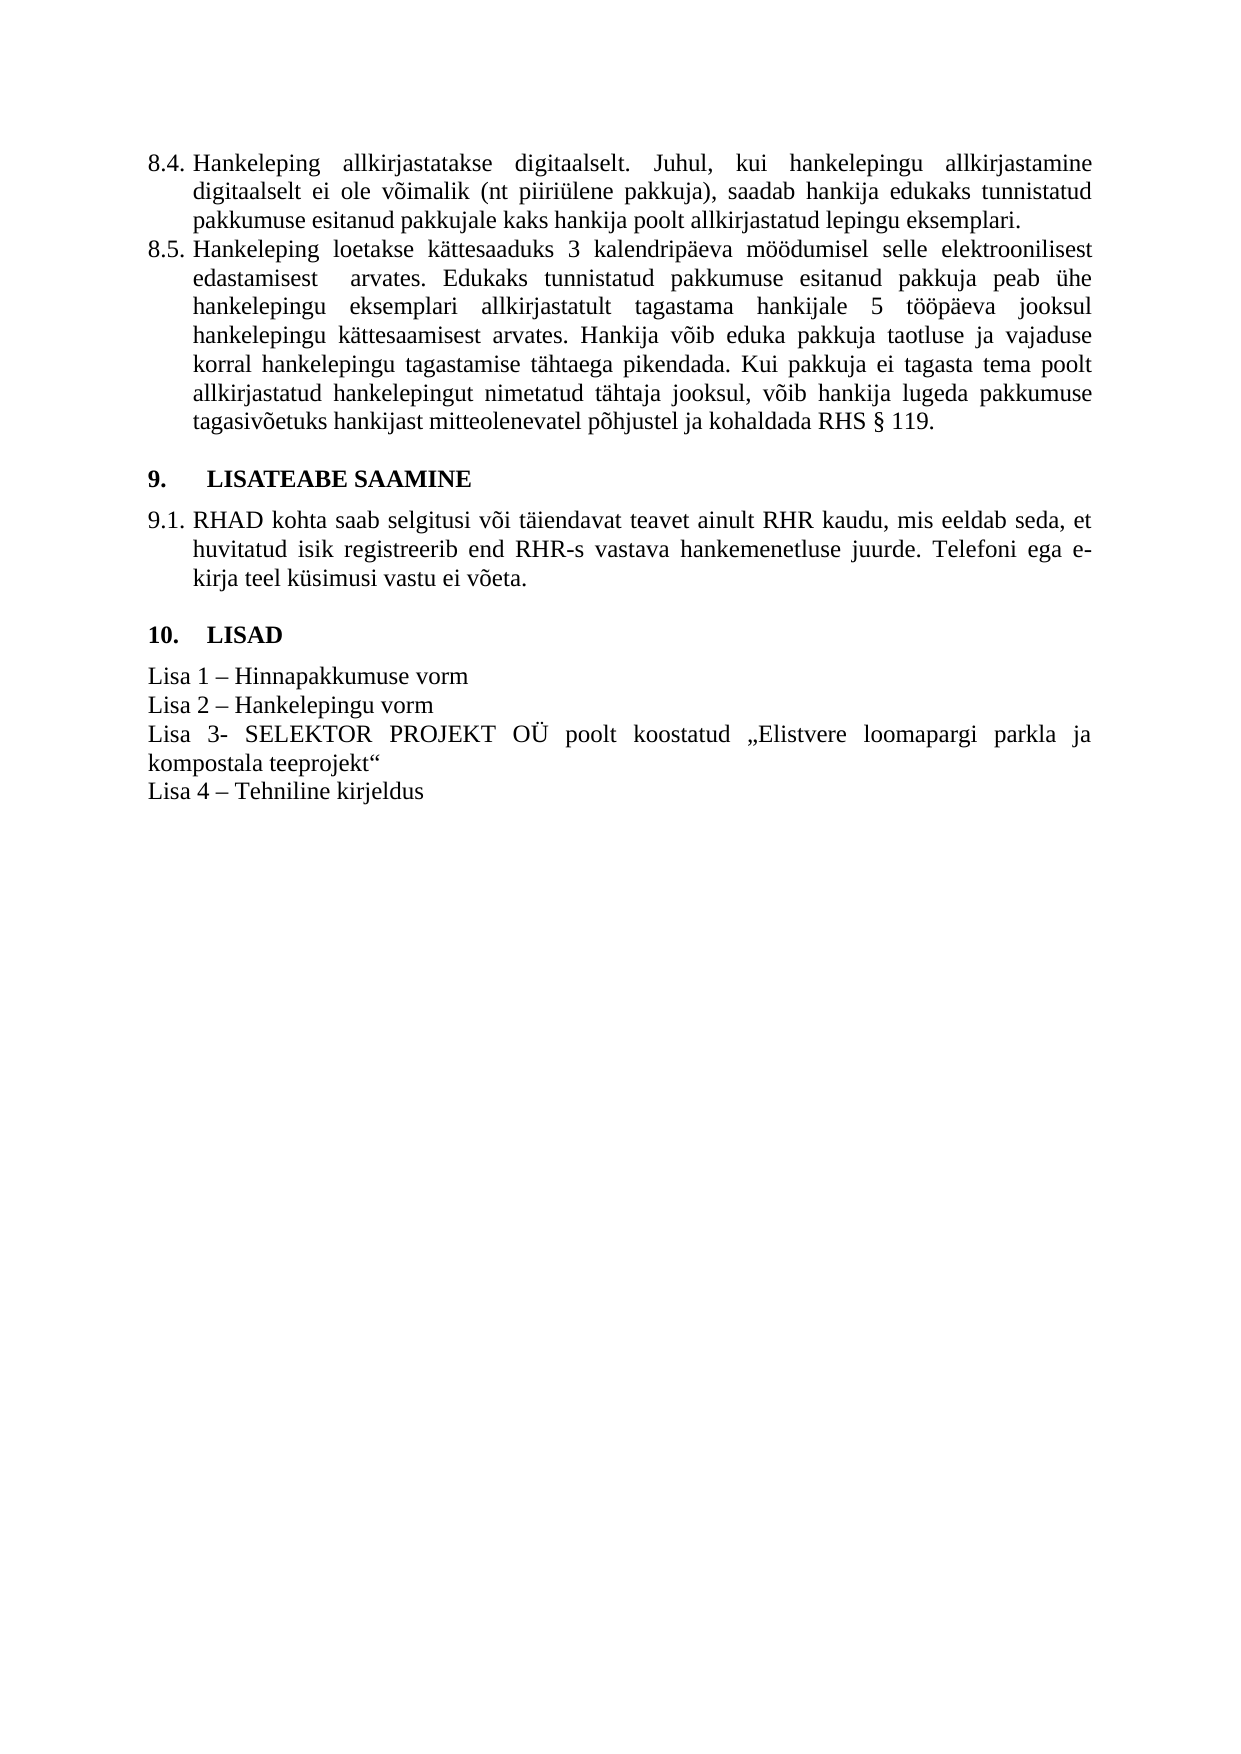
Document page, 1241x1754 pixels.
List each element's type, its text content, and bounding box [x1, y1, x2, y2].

text Hankeleping allkirjastatakse digitaalselt. Juhul, kui hankelepingu allkirjastamine digitaalselt ei ole võimalik (nt piiriülene pakkuja), saadab hankija edukaks tunnistatud pakkumuse esitanud pakkujale kaks hankija poolt allkirjastatud lepingu eksemplari. [148, 148, 1093, 234]
text Hankeleping loetakse kättesaaduks 3 kalendripäeva möödumisel selle elektroonilisest edastamisest arvates. Edukaks tunnistatud pakkumuse esitanud pakkuja peab ühe hankelepingu eksemplari allkirjastatult tagastama hankijale 5 tööpäeva jooksul hankelepingu kättesaamisest arvates. Hankija võib eduka pakkuja taotluse ja vajaduse korral hankelepingu tagastamise tähtaega pikendada. Kui pakkuja ei tagasta tema poolt allkirjastatud hankelepingut nimetatud tähtaja jooksul, võib hankija lugeda pakkumuse tagasivõetuks hankijast mitteolenevatel põhjustel ja kohaldada RHS § 119. [148, 234, 1093, 435]
list Lisa 2 – Hankelepingu vorm [148, 690, 1093, 719]
list Lisa 1 – Hinnapakkumuse vorm [148, 661, 1093, 690]
list Lisa 3- SELEKTOR PROJEKT OÜ poolt koostatud „Elistvere loomapargi parkla ja kompostala teeprojekt“ [148, 719, 1093, 776]
list Lisa 4 – Tehniline kirjeldus [148, 776, 1093, 805]
text RHAD kohta saab selgitusi või täiendavat teavet ainult RHR kaudu, mis eeldab seda, et huvitatud isik registreerib end RHR-s vastava hankemenetluse juurde. Telefoni ega e-kirja teel küsimusi vastu ei võeta. [148, 505, 1093, 591]
list LISAD [148, 620, 1093, 649]
list LISATEABE SAAMINE [148, 464, 1093, 493]
